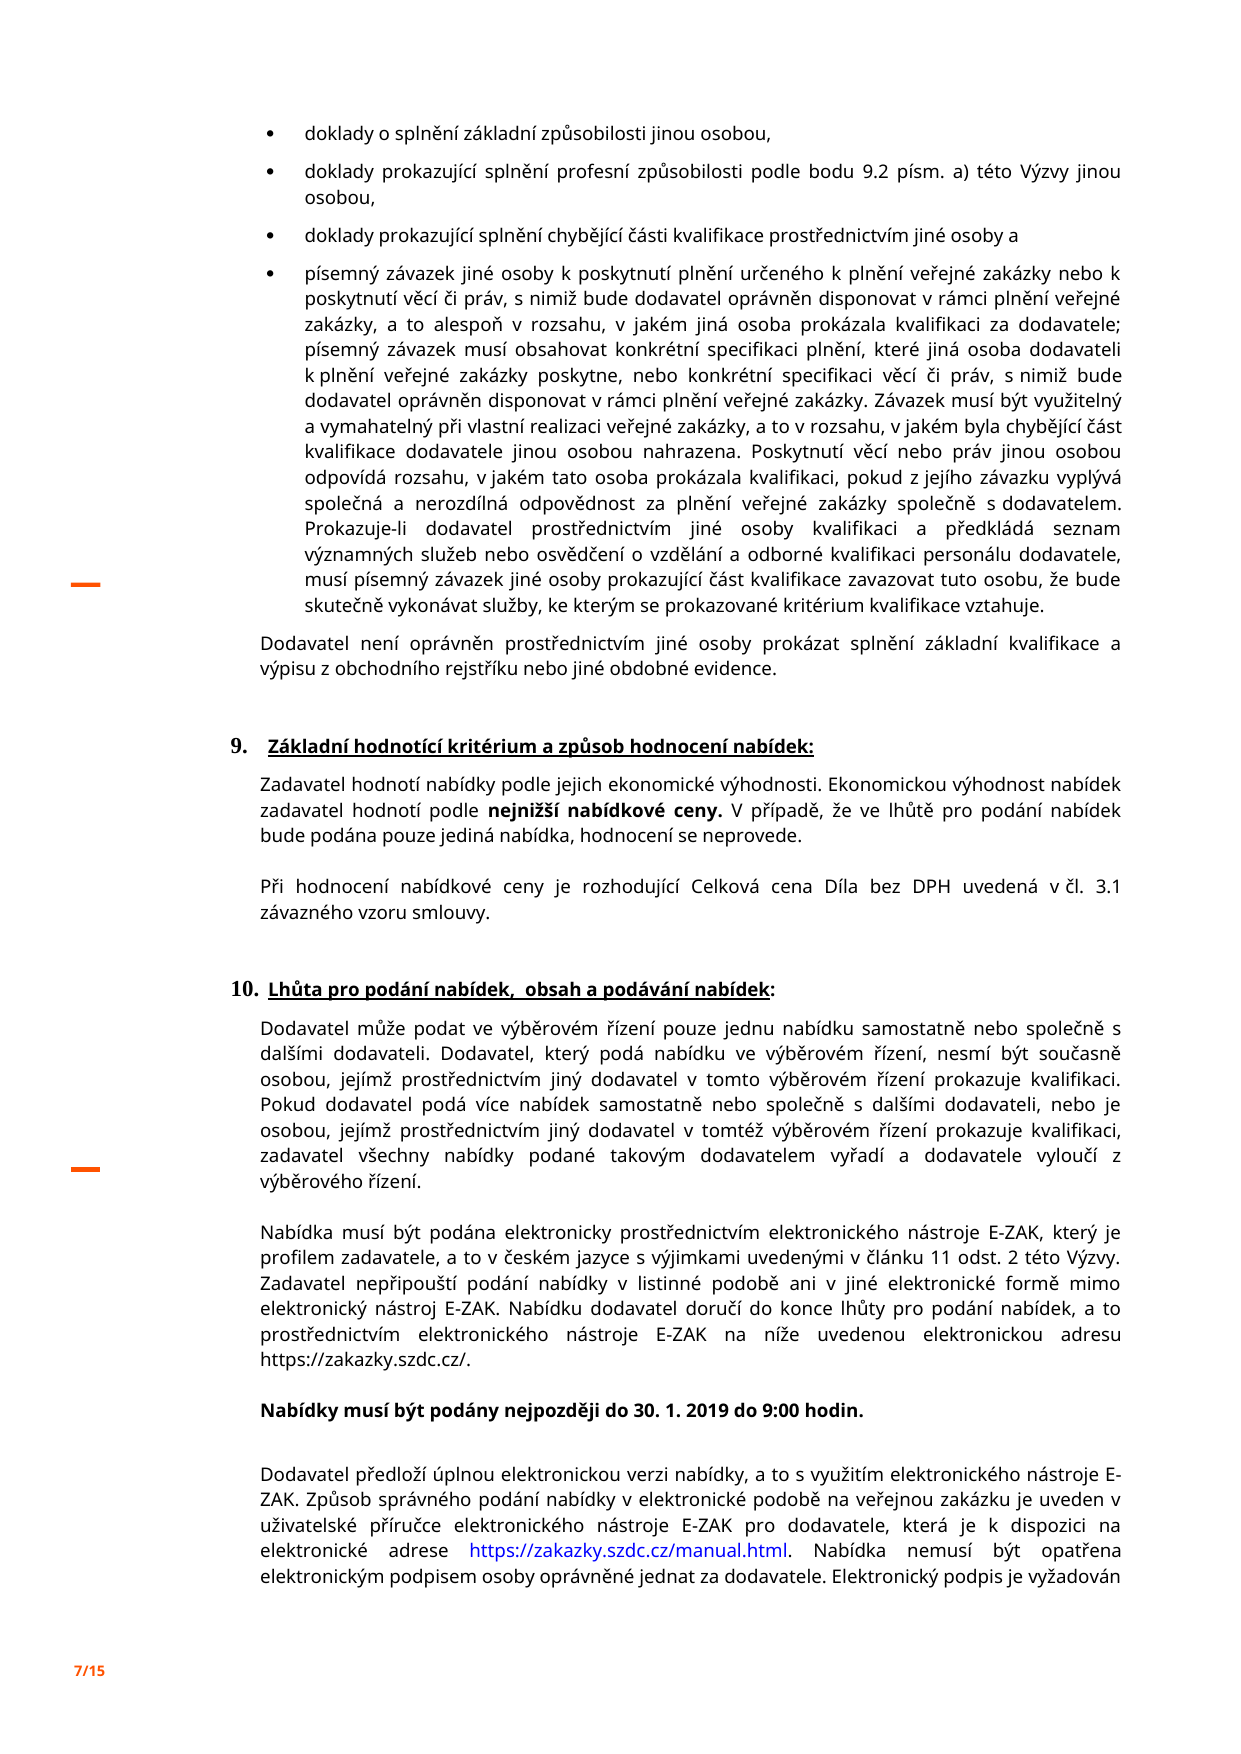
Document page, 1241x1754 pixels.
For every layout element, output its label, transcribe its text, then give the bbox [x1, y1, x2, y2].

list doklady prokazující splnění chybějící části kvalifikace prostřednictvím jiné osoby a [267, 222, 1122, 248]
text Při hodnocení nabídkové ceny je rozhodující Celková cena Díla bez DPH uvedená v čl. 3.1 závazného vzoru smlouvy. [260, 873, 1122, 924]
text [260, 1461, 1122, 1589]
list písemný závazek jiné osoby k poskytnutí plnění určeného k plnění veřejné zakázky nebo k poskytnutí věcí či práv, s nimiž bude dodavatel oprávněn disponovat v rámci plnění veřejné zakázky, a to alespoň v rozsahu, v jakém jiná osoba prokázala kvalifikaci za dodavatele; písemný závazek musí obsahovat konkrétní specifikaci plnění, které jiná osoba dodavateli k plnění veřejné zakázky poskytne, nebo konkrétní specifikaci věcí či práv, s nimiž bude dodavatel oprávněn disponovat v rámci plnění veřejné zakázky. Závazek musí být využitelný a vymahatelný při vlastní realizaci veřejné zakázky, a to v rozsahu, v jakém byla chybějící část kvalifikace dodavatele jinou osobou nahrazena. Poskytnutí věcí nebo práv jinou osobou odpovídá rozsahu, v jakém tato osoba prokázala kvalifikaci, pokud z jejího závazku vyplývá společná a nerozdílná odpovědnost za plnění veřejné zakázky společně s dodavatelem. Prokazuje-li dodavatel prostřednictvím jiné osoby kvalifikaci a předkládá seznam významných služeb nebo osvědčení o vzdělání a odborné kvalifikaci personálu dodavatele, musí písemný závazek jiné osoby prokazující část kvalifikace zavazovat tuto osobu, že bude skutečně vykonávat služby, ke kterým se prokazované kritérium kvalifikace vztahuje. [267, 260, 1122, 617]
list doklady o splnění základní způsobilosti jinou osobou, [267, 121, 1122, 146]
text Nabídka musí být podána elektronicky prostřednictvím elektronického nástroje E-ZAK, který je profilem zadavatele, a to v českém jazyce s výjimkami uvedenými v článku 11 odst. 2 této Výzvy. Zadavatel nepřipouští podání nabídky v listinné podobě ani v jiné elektronické formě mimo elektronický nástroj E-ZAK. Nabídku dodavatel doručí do konce lhůty pro podání nabídek, a to prostřednictvím elektronického nástroje E-ZAK na níže uvedenou elektronickou adresu https://zakazky.szdc.cz/. [260, 1219, 1122, 1372]
list Základní hodnotící kritérium a způsob hodnocení nabídek: [230, 732, 1122, 759]
text Dodavatel není oprávněn prostřednictvím jiné osoby prokázat splnění základní kvalifikace a výpisu z obchodního rejstříku nebo jiné obdobné evidence. [260, 630, 1122, 681]
list doklady prokazující splnění profesní způsobilosti podle bodu 9.2 písm. a) této Výzvy jinou osobou, [267, 159, 1122, 210]
text Zadavatel hodnotí nabídky podle jejich ekonomické výhodnosti. Ekonomickou výhodnost nabídek zadavatel hodnotí podle nejnižší nabídkové ceny. V případě, že ve lhůtě pro podání nabídek bude podána pouze jediná nabídka, hodnocení se neprovede. [260, 771, 1122, 848]
list Lhůta pro podání nabídek, obsah a podávání nabídek: [230, 976, 1122, 1002]
text Nabídky musí být podány nejpozději do 30. 1. 2019 do 9:00 hodin. [260, 1398, 1122, 1423]
text Dodavatel může podat ve výběrovém řízení pouze jednu nabídku samostatně nebo společně s dalšími dodavateli. Dodavatel, který podá nabídku ve výběrovém řízení, nesmí být současně osobou, jejímž prostřednictvím jiný dodavatel v tomto výběrovém řízení prokazuje kvalifikaci. Pokud dodavatel podá více nabídek samostatně nebo společně s dalšími dodavateli, nebo je osobou, jejímž prostřednictvím jiný dodavatel v tomtéž výběrovém řízení prokazuje kvalifikaci, zadavatel všechny nabídky podané takovým dodavatelem vyřadí a dodavatele vyloučí z výběrového řízení. [260, 1015, 1122, 1193]
